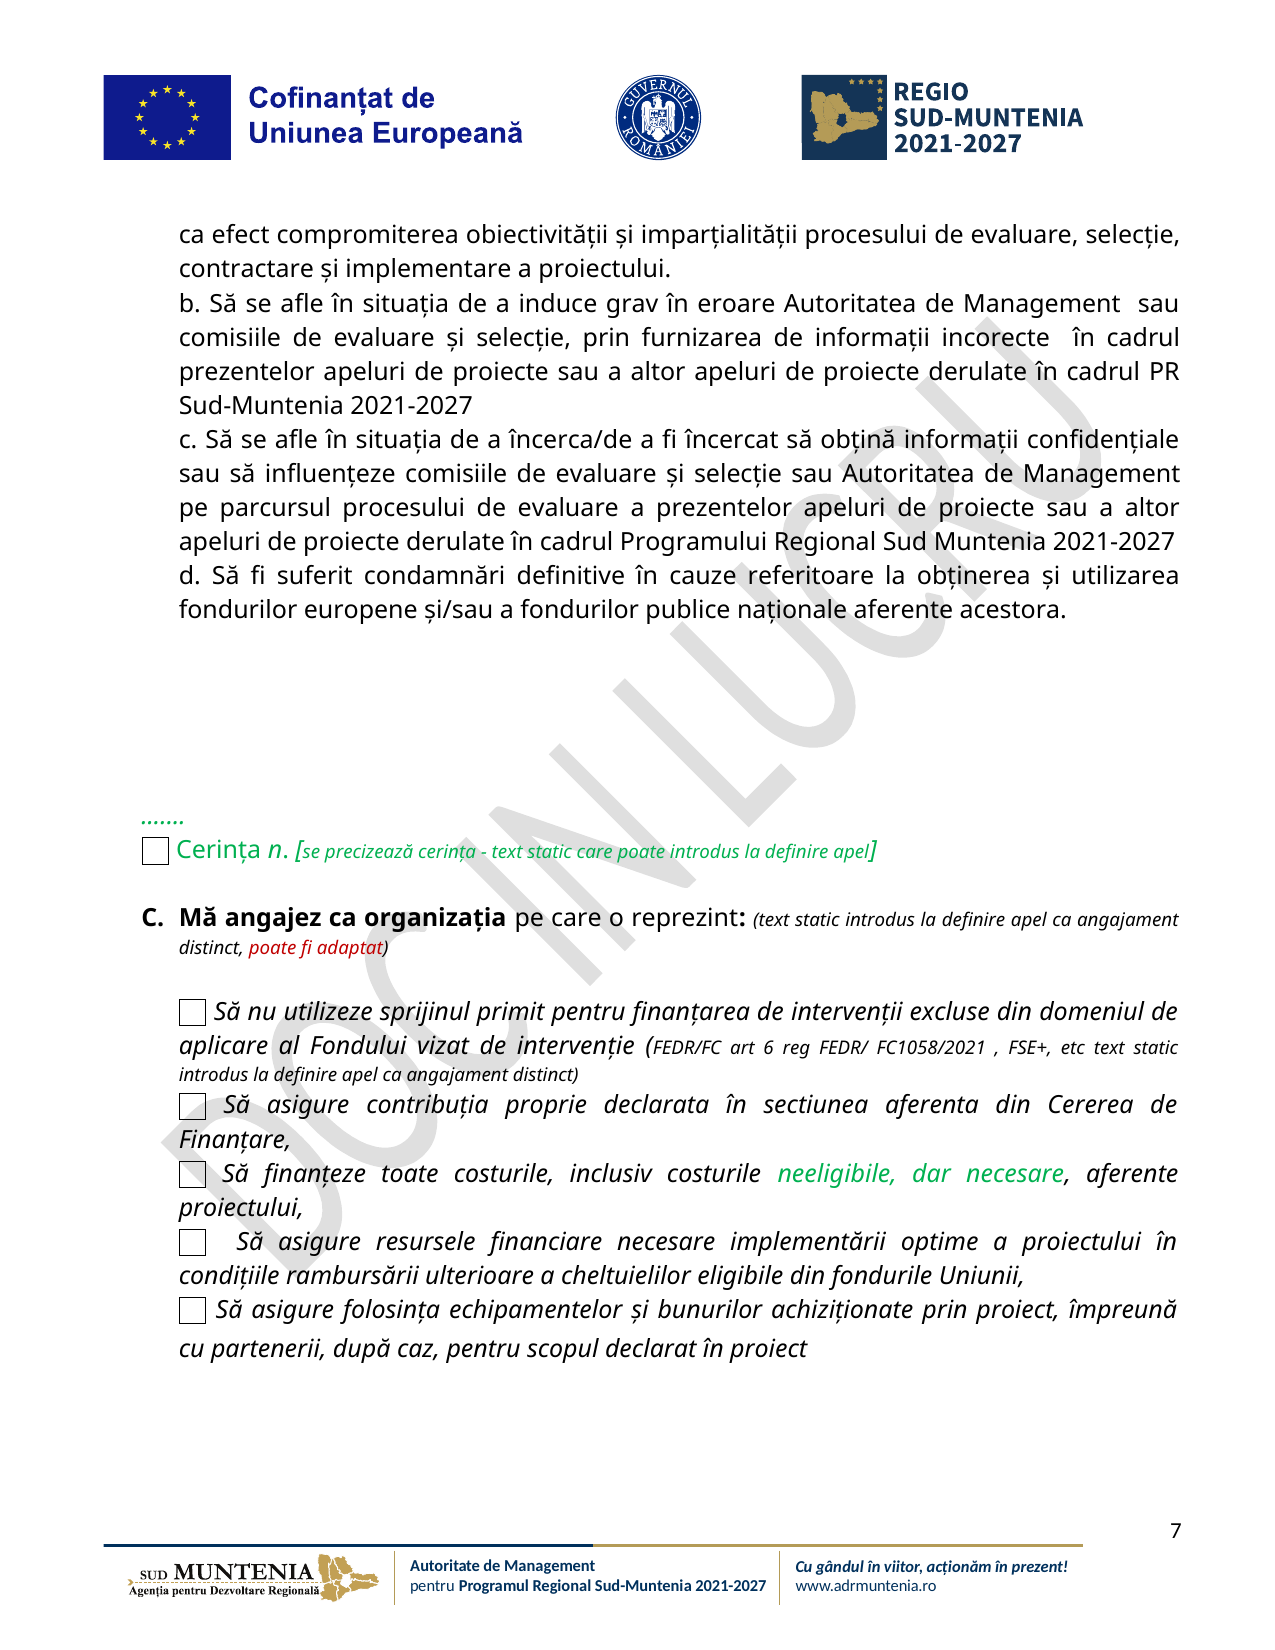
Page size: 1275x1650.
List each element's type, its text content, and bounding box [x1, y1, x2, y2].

list d. Să fi suferit condamnări definitive în cauze referitoare la obținerea și utilizarea fondurilor europene și/sau a fondurilor publice naționale aferente acestora. [178, 558, 1181, 626]
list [178, 217, 1181, 285]
list Să asigure contribuţia proprie declarata în sectiunea aferenta din Cererea de Finanțare, [178, 1087, 1181, 1155]
list b. Să se afle în situația de a induce grav în eroare Autoritatea de Management sau comisiile de evaluare și selecție, prin furnizarea de informații incorecte în cadrul prezentelor apeluri de proiecte sau a altor apeluri de proiecte derulate în cadrul PR Sud-Muntenia 2021-2027 [178, 285, 1181, 421]
list Cerința n. [se precizează cerința - text static care poate introdus la definire apel] [141, 832, 1181, 866]
list c. Să se afle în situația de a încerca/de a fi încercat să obțină informații confidențiale sau să influențeze comisiile de evaluare și selecție sau Autoritatea de Management pe parcursul procesului de evaluare a prezentelor apeluri de proiecte sau a altor apeluri de proiecte derulate în cadrul Programului Regional Sud Muntenia 2021-2027 [178, 421, 1181, 558]
list Să finanţeze toate costurile, inclusiv costurile neeligibile, dar necesare, aferente proiectului, [178, 1155, 1181, 1223]
list ....... [141, 798, 1181, 832]
list Să nu utilizeze sprijinul primit pentru finanțarea de intervenții excluse din domeniul de aplicare al Fondului vizat de intervenție (FEDR/FC art 6 reg FEDR/ FC1058/2021 , FSE+, etc text static introdus la definire apel ca angajament distinct) [178, 993, 1181, 1087]
list Să asigure resursele financiare necesare implementării optime a proiectului în condiţiile rambursării ulterioare a cheltuielilor eligibile din fondurile Uniunii, [178, 1223, 1181, 1292]
list Mă angajez ca organizația pe care o reprezint: (text static introdus la definire apel ca angajament distinct, poate fi adaptat) [141, 900, 1181, 959]
text Să asigure folosința echipamentelor şi bunurilor achiziţionate prin proiect, împreună cu partenerii, după caz, pentru scopul declarat în proiect [178, 1292, 1181, 1365]
